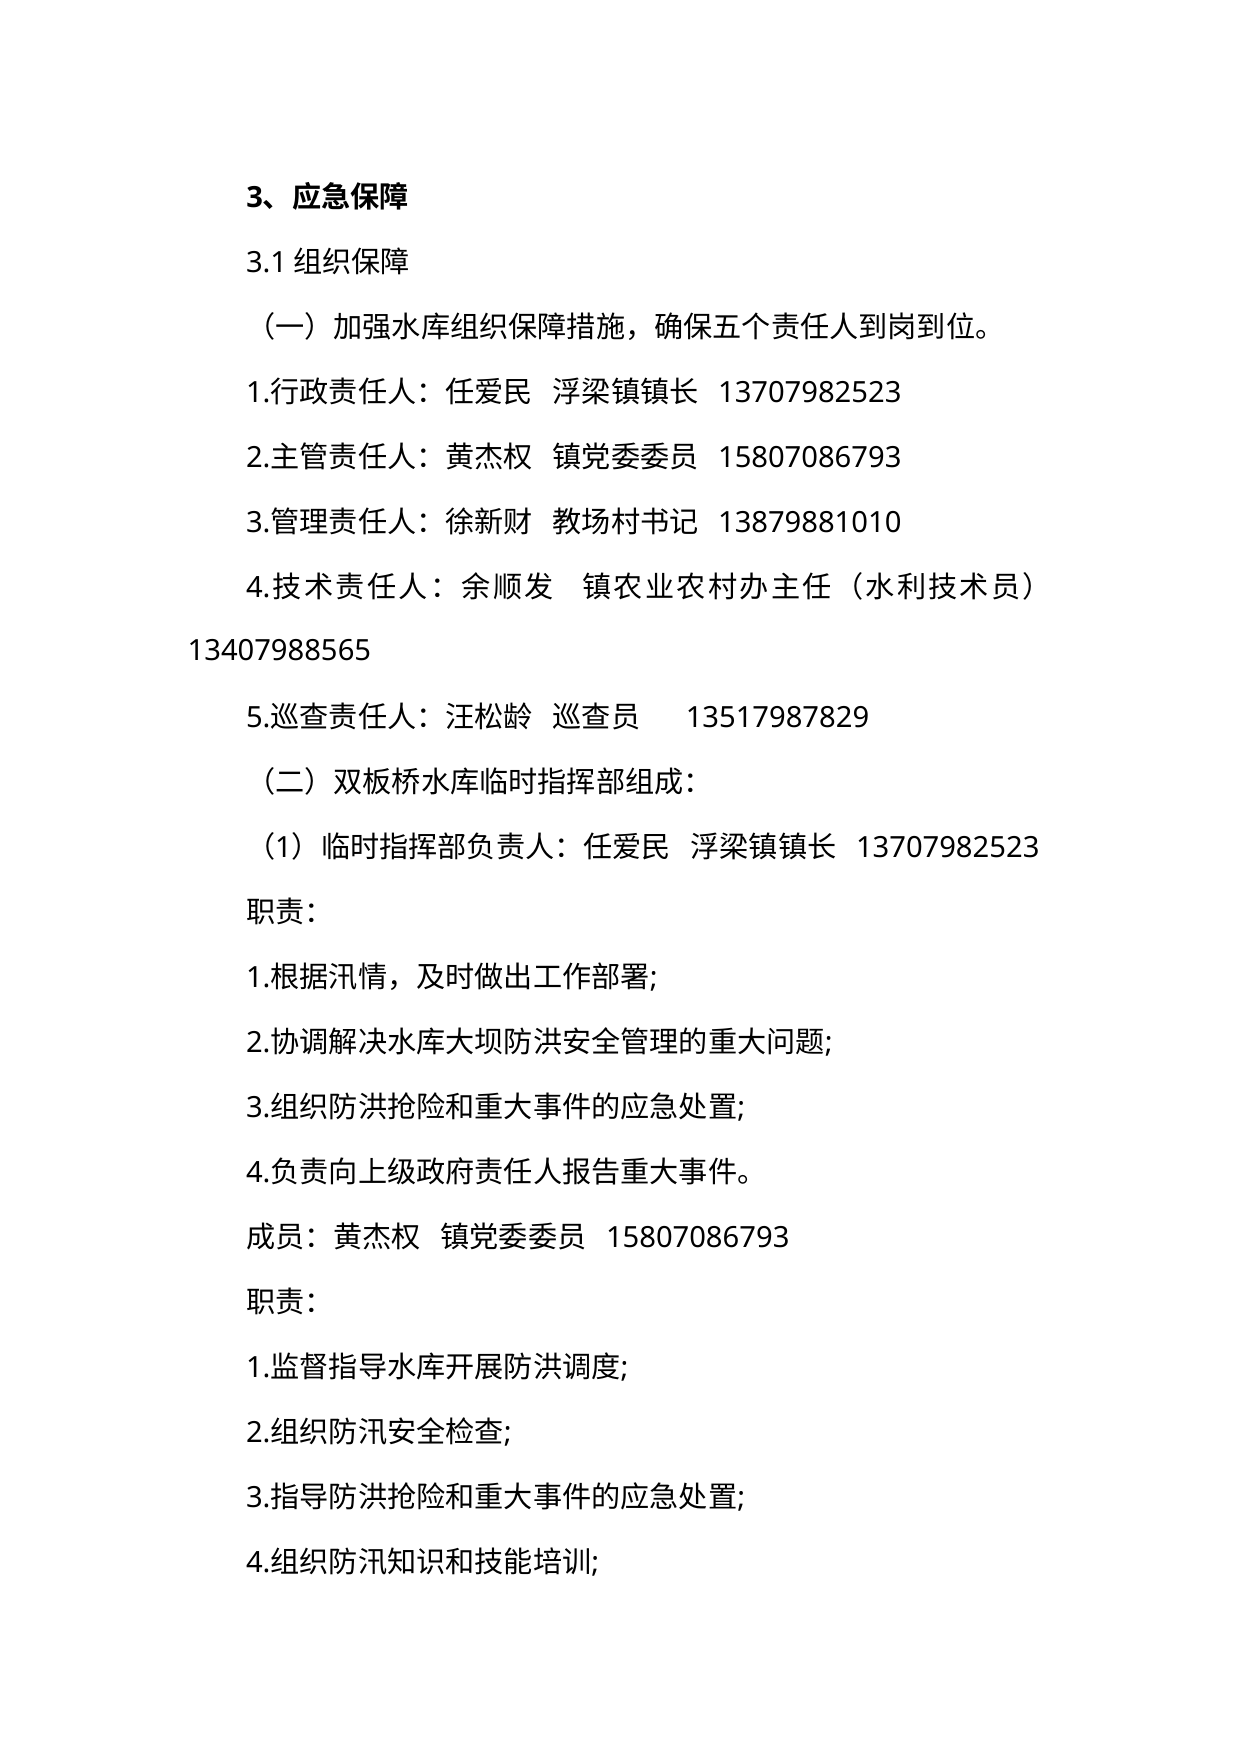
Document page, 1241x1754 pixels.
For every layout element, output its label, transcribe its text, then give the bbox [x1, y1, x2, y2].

list 1.根据汛情，及时做出工作部署; [187, 942, 1053, 1007]
list 1.行政责任人：任爱民 浮梁镇镇长 13707982523 [187, 357, 1053, 422]
list 2.主管责任人：黄杰权 镇党委委员 15807086793 [187, 422, 1053, 487]
list 3.指导防洪抢险和重大事件的应急处置; [187, 1462, 1053, 1527]
list 2.组织防汛安全检查; [187, 1397, 1053, 1462]
list 1.监督指导水库开展防洪调度; [187, 1332, 1053, 1397]
list 4.负责向上级政府责任人报告重大事件。 [187, 1137, 1053, 1202]
list 职责： [187, 1267, 1053, 1332]
list （1）临时指挥部负责人：任爱民 浮梁镇镇长 13707982523 [187, 812, 1053, 877]
list 应急保障 [187, 162, 1053, 227]
list 4.技术责任人：余顺发 镇农业农村办主任（水利技术员） 13407988565 [187, 552, 1053, 682]
list 3.1组织保障 [187, 227, 1053, 292]
list 职责： [187, 877, 1053, 942]
list 4.组织防汛知识和技能培训; [187, 1527, 1053, 1592]
list 2.协调解决水库大坝防洪安全管理的重大问题; [187, 1007, 1053, 1072]
list 5.巡查责任人：汪松龄 巡查员 13517987829 [187, 682, 1053, 747]
list （二）双板桥水库临时指挥部组成： [187, 747, 1053, 812]
list 3.管理责任人：徐新财 教场村书记 13879881010 [187, 487, 1053, 552]
list 成员：黄杰权 镇党委委员 15807086793 [187, 1202, 1053, 1267]
list 3.组织防洪抢险和重大事件的应急处置; [187, 1072, 1053, 1137]
list （一）加强水库组织保障措施，确保五个责任人到岗到位。 [187, 292, 1053, 357]
